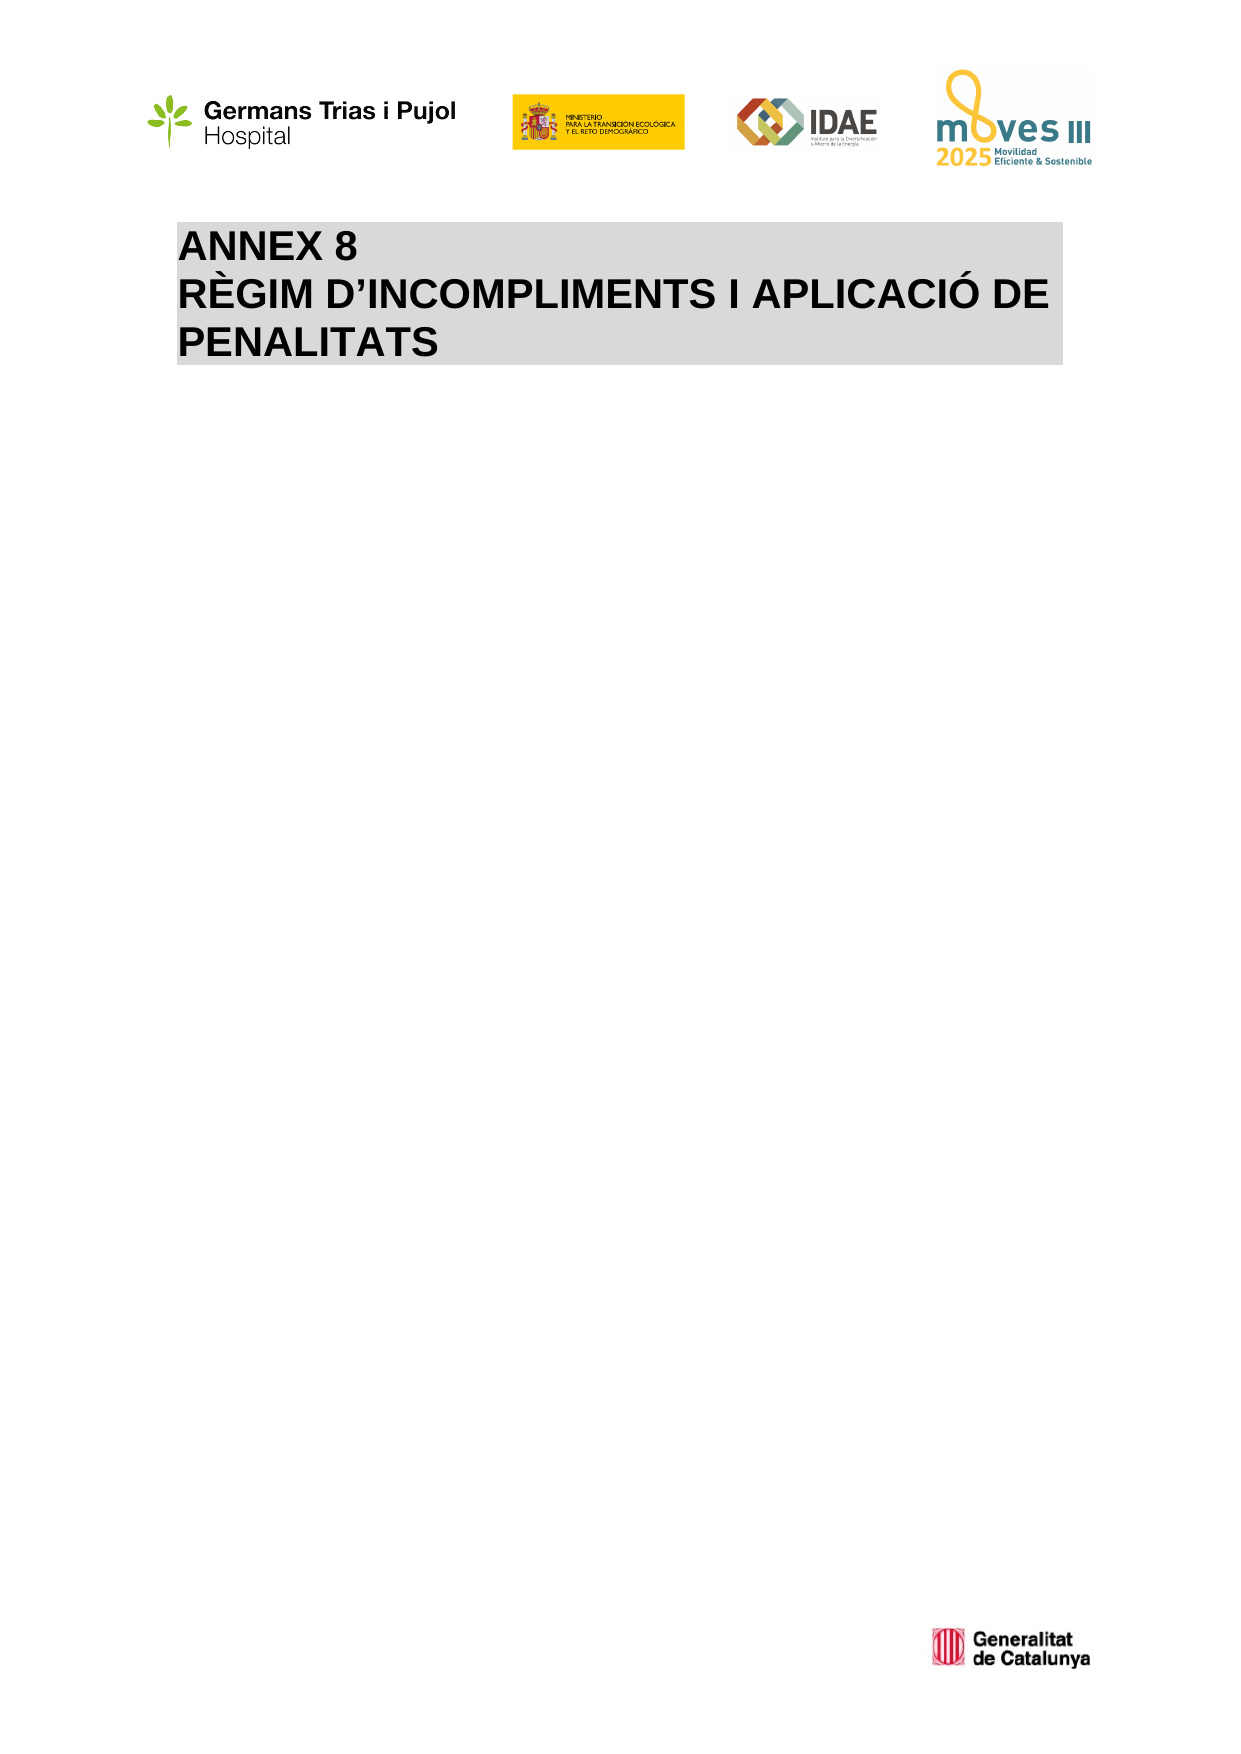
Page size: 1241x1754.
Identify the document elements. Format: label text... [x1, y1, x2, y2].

picture [511, 93, 686, 151]
text RÈGIM D’INCOMPLIMENTS I APLICACIÓ DE PENALITATS [177, 269, 1063, 365]
text ANNEX 8 [177, 222, 1063, 269]
picture [934, 67, 1093, 167]
picture [730, 93, 881, 155]
picture [893, 1621, 1129, 1674]
picture [147, 95, 455, 149]
